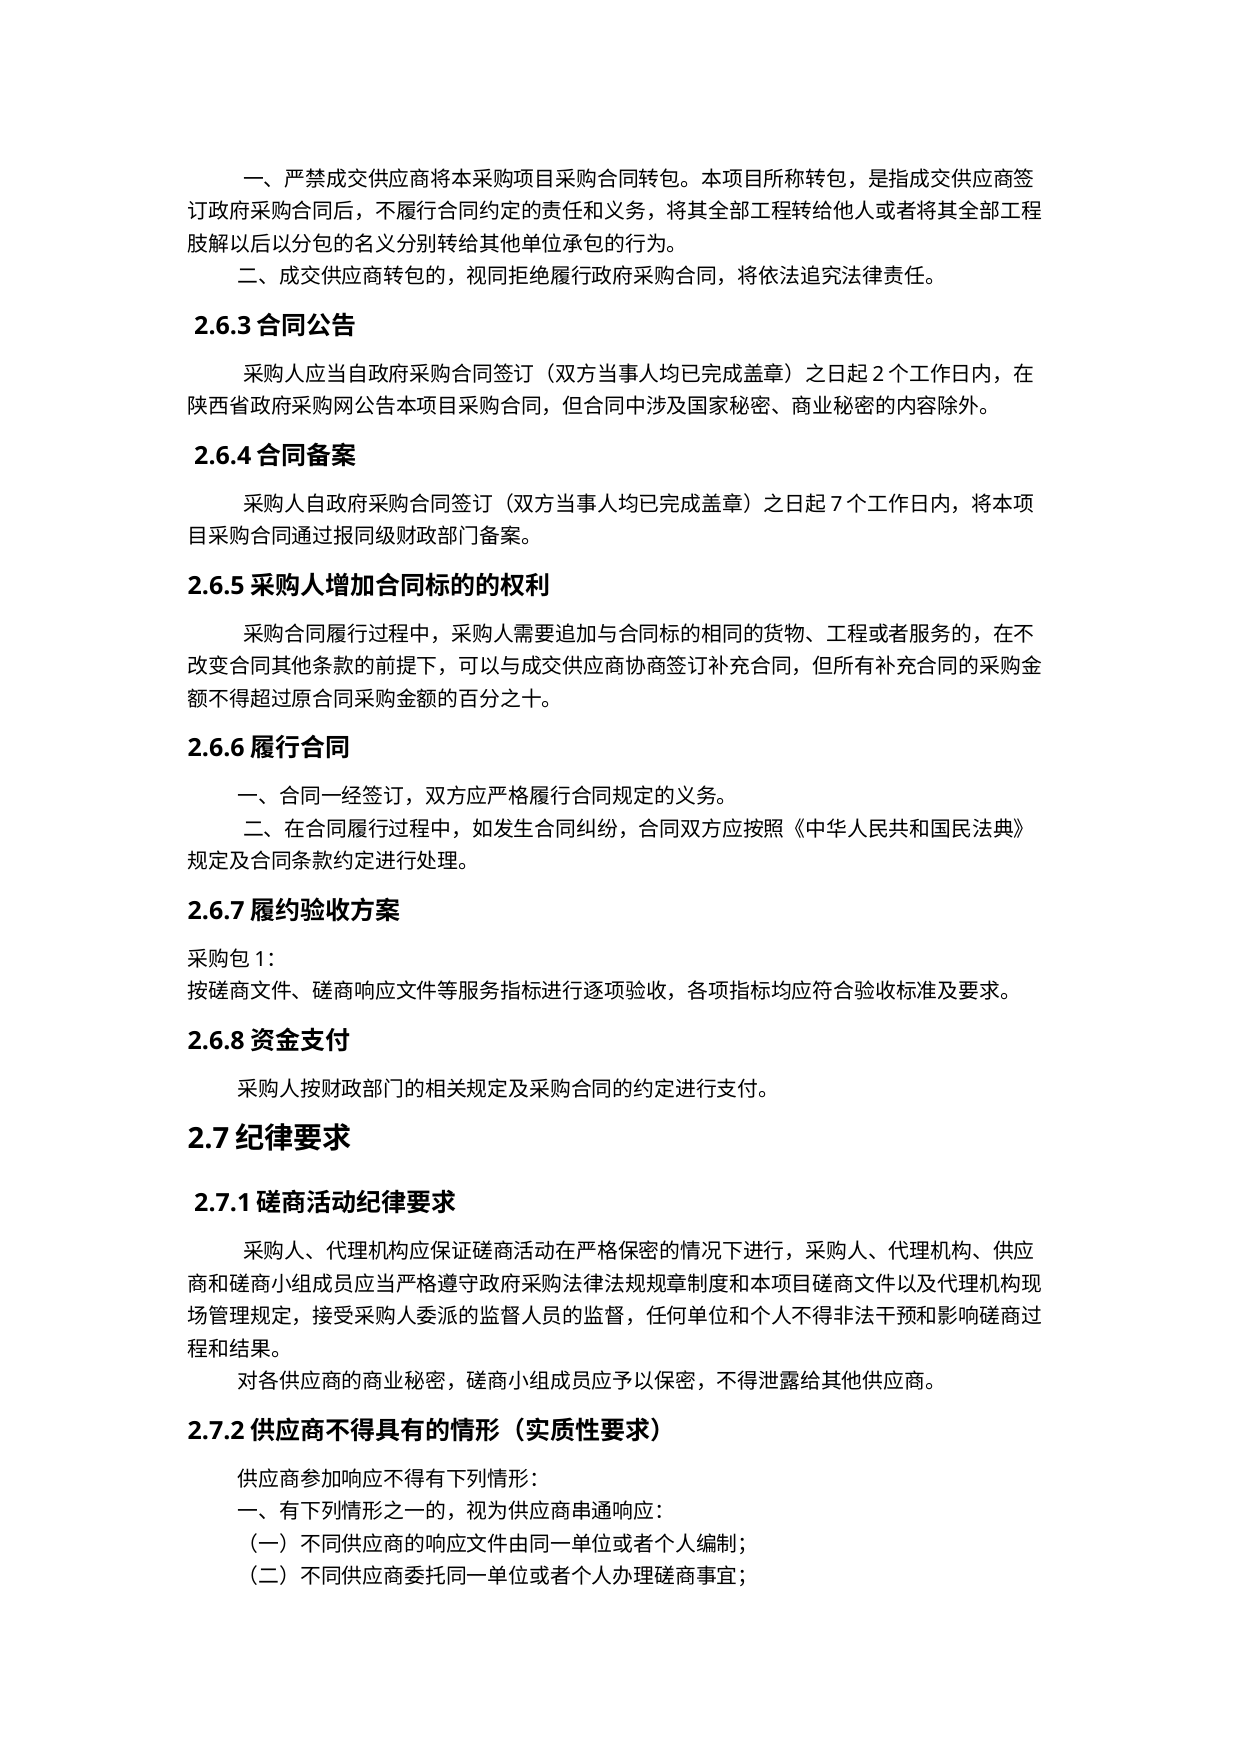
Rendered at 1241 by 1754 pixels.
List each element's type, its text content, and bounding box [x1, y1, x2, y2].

text 采购合同履行过程中，采购人需要追加与合同标的相同的货物、工程或者服务的，在不改变合同其他条款的前提下，可以与成交供应商协商签订补充合同，但所有补充合同的采购金额不得超过原合同采购金额的百分之十。 [187, 617, 1053, 714]
text 2.6.6履行合同 [187, 714, 1053, 779]
text 2.7.2供应商不得具有的情形（实质性要求） [187, 1397, 1053, 1462]
text 采购人、代理机构应保证磋商活动在严格保密的情况下进行，采购人、代理机构、供应商和磋商小组成员应当严格遵守政府采购法律法规规章制度和本项目磋商文件以及代理机构现场管理规定，接受采购人委派的监督人员的监督，任何单位和个人不得非法干预和影响磋商过程和结果。 [187, 1234, 1053, 1364]
text 2.6.5采购人增加合同标的的权利 [187, 552, 1053, 617]
text 按磋商文件、磋商响应文件等服务指标进行逐项验收，各项指标均应符合验收标准及要求。 [187, 974, 1053, 1007]
text 一、严禁成交供应商将本采购项目采购合同转包。本项目所称转包，是指成交供应商签订政府采购合同后，不履行合同约定的责任和义务，将其全部工程转给他人或者将其全部工程肢解以后以分包的名义分别转给其他单位承包的行为。 [187, 162, 1053, 259]
text 采购人按财政部门的相关规定及采购合同的约定进行支付。 [187, 1072, 1053, 1104]
text （二）不同供应商委托同一单位或者个人办理磋商事宜； [187, 1559, 1053, 1592]
text 对各供应商的商业秘密，磋商小组成员应予以保密，不得泄露给其他供应商。 [187, 1364, 1053, 1397]
text 一、有下列情形之一的，视为供应商串通响应： [187, 1494, 1053, 1527]
text 2.7纪律要求 [187, 1104, 1053, 1169]
text （一）不同供应商的响应文件由同一单位或者个人编制； [187, 1527, 1053, 1559]
text 2.6.8资金支付 [187, 1007, 1053, 1072]
text 采购人应当自政府采购合同签订（双方当事人均已完成盖章）之日起2个工作日内，在陕西省政府采购网公告本项目采购合同，但合同中涉及国家秘密、商业秘密的内容除外。 [187, 357, 1053, 422]
text 二、在合同履行过程中，如发生合同纠纷，合同双方应按照《中华人民共和国民法典》规定及合同条款约定进行处理。 [187, 812, 1053, 877]
text 二、成交供应商转包的，视同拒绝履行政府采购合同，将依法追究法律责任。 [187, 259, 1053, 292]
text 采购包1： [187, 942, 1053, 974]
text 2.7.1磋商活动纪律要求 [187, 1169, 1053, 1234]
text 供应商参加响应不得有下列情形： [187, 1462, 1053, 1494]
text 2.6.7履约验收方案 [187, 877, 1053, 942]
text 采购人自政府采购合同签订（双方当事人均已完成盖章）之日起7个工作日内，将本项目采购合同通过报同级财政部门备案。 [187, 487, 1053, 552]
text 2.6.4合同备案 [187, 422, 1053, 487]
text 一、合同一经签订，双方应严格履行合同规定的义务。 [187, 779, 1053, 812]
text 2.6.3合同公告 [187, 292, 1053, 357]
